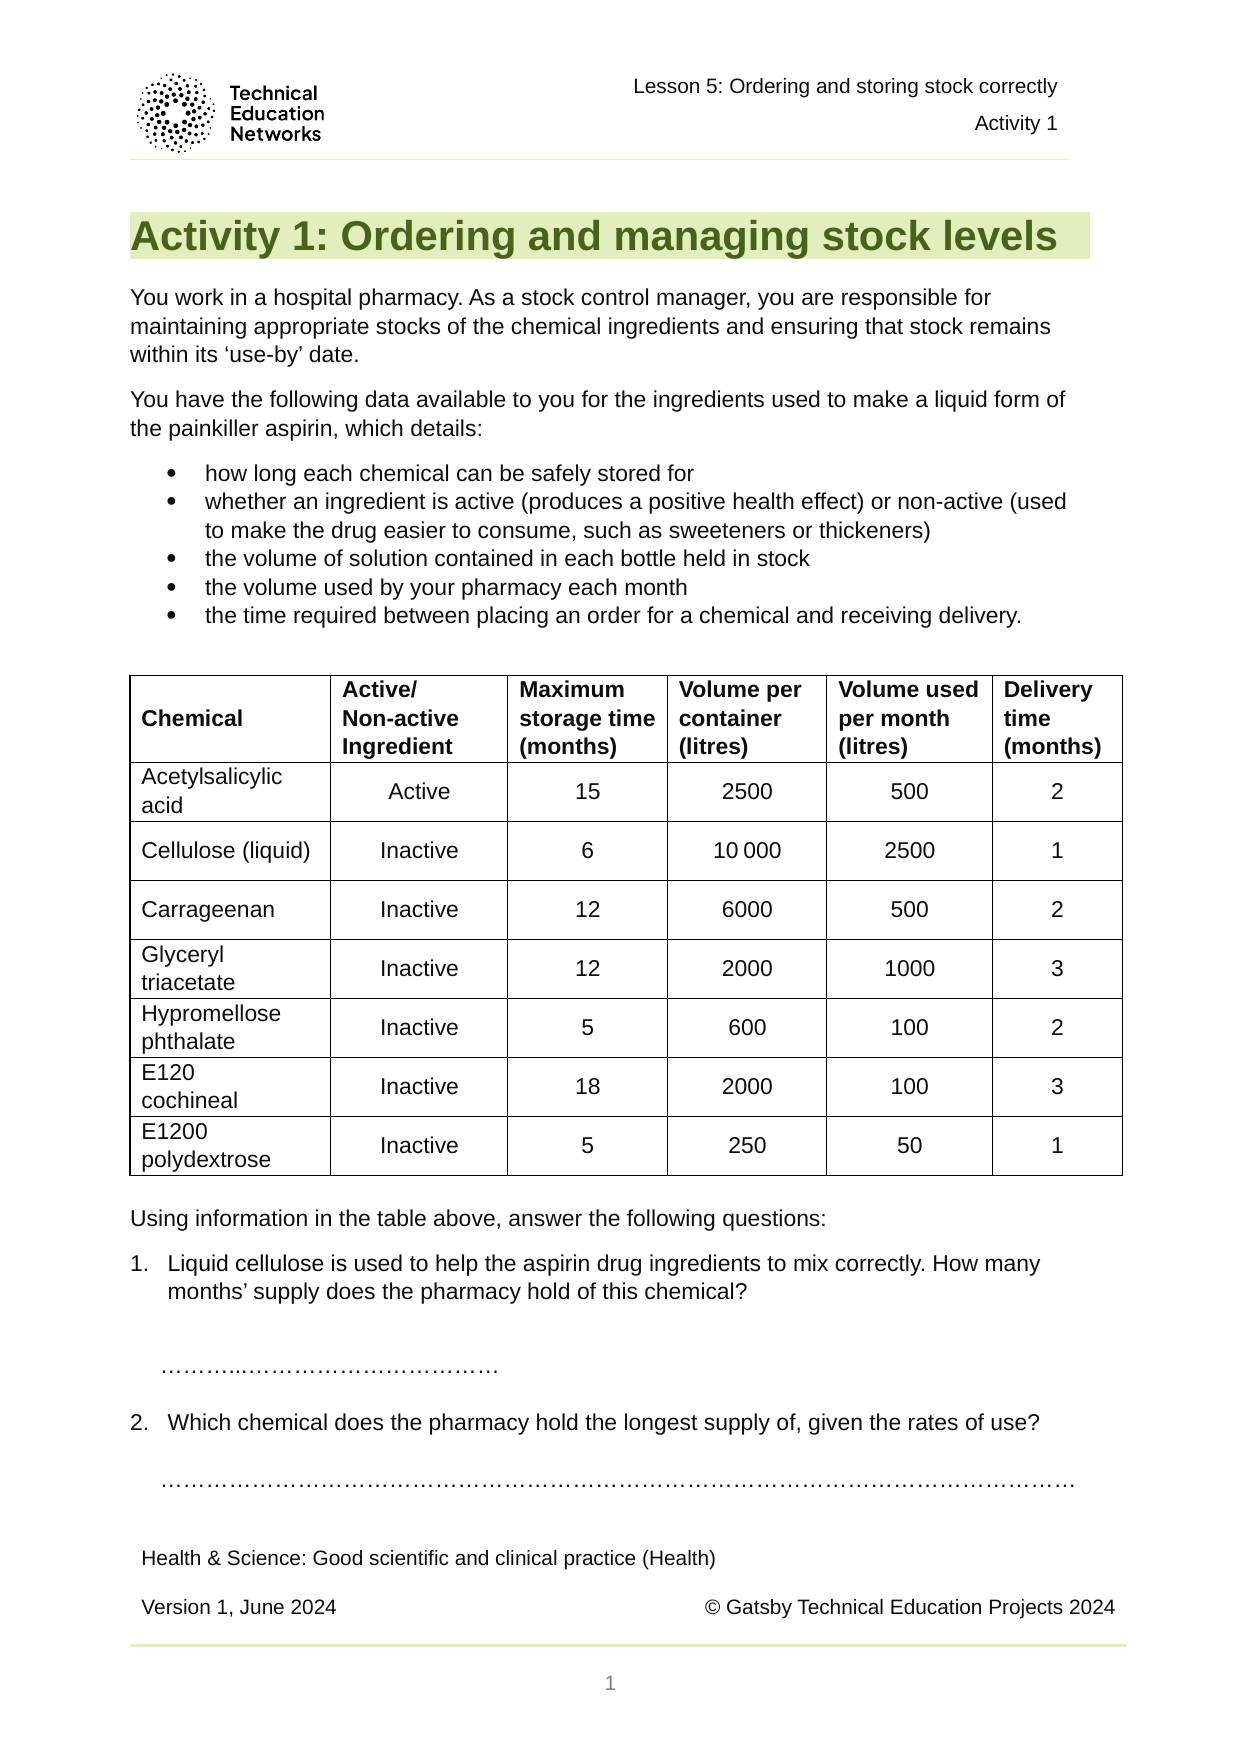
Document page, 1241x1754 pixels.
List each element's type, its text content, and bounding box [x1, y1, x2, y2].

table_cell 10 000 [668, 822, 826, 880]
table_header Active/ Non-active Ingredient [331, 676, 507, 762]
text ………………………………………………………………………………………………………… [159, 1466, 1090, 1492]
table_cell 3 [993, 1058, 1122, 1116]
table_header Chemical [131, 676, 330, 762]
table_cell Inactive [331, 940, 507, 998]
list the time required between placing an order for a chemical and receiving delivery. [167, 602, 1090, 628]
table_header Volume used per month (litres) [827, 676, 992, 762]
table_cell Inactive [331, 881, 507, 939]
table_cell Inactive [331, 1117, 507, 1175]
list the volume used by your pharmacy each month [167, 573, 1090, 600]
table_header Maximum storage time (months) [508, 676, 667, 762]
table_cell Active [331, 763, 507, 821]
table_cell E120 cochineal [131, 1058, 330, 1116]
table_cell 500 [827, 881, 992, 939]
text Using information in the table above, answer the following questions: [130, 1205, 1090, 1231]
list how long each chemical can be safely stored for [167, 460, 1090, 486]
table_cell Inactive [331, 999, 507, 1057]
table_cell 500 [827, 763, 992, 821]
table_cell 5 [508, 999, 667, 1057]
table_cell 1000 [827, 940, 992, 998]
picture [137, 73, 324, 153]
table_cell 6 [508, 822, 667, 880]
table_cell Cellulose (liquid) [131, 822, 330, 880]
table_header Volume per container (litres) [668, 676, 826, 762]
table_cell 6000 [668, 881, 826, 939]
table_cell 600 [668, 999, 826, 1057]
text Activity 1: Ordering and managing stock levels [130, 212, 1090, 259]
table_cell 250 [668, 1117, 826, 1175]
table_cell 2500 [668, 763, 826, 821]
table_cell 1 [993, 822, 1122, 880]
table_cell 2 [993, 763, 1122, 821]
table_header Delivery time (months) [993, 676, 1122, 762]
table_cell 12 [508, 881, 667, 939]
table_cell 2000 [668, 1058, 826, 1116]
table_cell 3 [993, 940, 1122, 998]
table_cell 1 [993, 1117, 1122, 1175]
table_cell E1200 polydextrose [131, 1117, 330, 1175]
table_cell 2 [993, 881, 1122, 939]
table_cell 2000 [668, 940, 826, 998]
text You work in a hospital pharmacy. As a stock control manager, you are responsible for maintaining appropriate stocks of the chemical ingredients and ensuring that stock remains within its ‘use-by’ date. [130, 284, 1090, 367]
table_cell Carrageenan [131, 881, 330, 939]
table_cell Inactive [331, 822, 507, 880]
text You have the following data available to you for the ingredients used to make a liquid form of the painkiller aspirin, which details: [130, 386, 1090, 441]
table_cell Acetylsalicylic acid [131, 763, 330, 821]
table_cell Inactive [331, 1058, 507, 1116]
table_cell 18 [508, 1058, 667, 1116]
table_cell Hypromellose phthalate [131, 999, 330, 1057]
table_cell 15 [508, 763, 667, 821]
list whether an ingredient is active (produces a positive health effect) or non-active (used to make the drug easier to consume, such as sweeteners or thickeners) [167, 488, 1090, 543]
table_cell 100 [827, 1058, 992, 1116]
list Which chemical does the pharmacy hold the longest supply of, given the rates of use? [130, 1409, 1090, 1435]
table_cell 50 [827, 1117, 992, 1175]
table_cell 5 [508, 1117, 667, 1175]
table_cell 100 [827, 999, 992, 1057]
list Liquid cellulose is used to help the aspirin drug ingredients to mix correctly. How many months’ supply does the pharmacy hold of this chemical? [130, 1250, 1090, 1304]
text ………...…………………………… [159, 1352, 1090, 1378]
table_cell Glyceryl triacetate [131, 940, 330, 998]
table_cell 2 [993, 999, 1122, 1057]
table_cell 12 [508, 940, 667, 998]
table_cell 2500 [827, 822, 992, 880]
list the volume of solution contained in each bottle held in stock [167, 545, 1090, 571]
